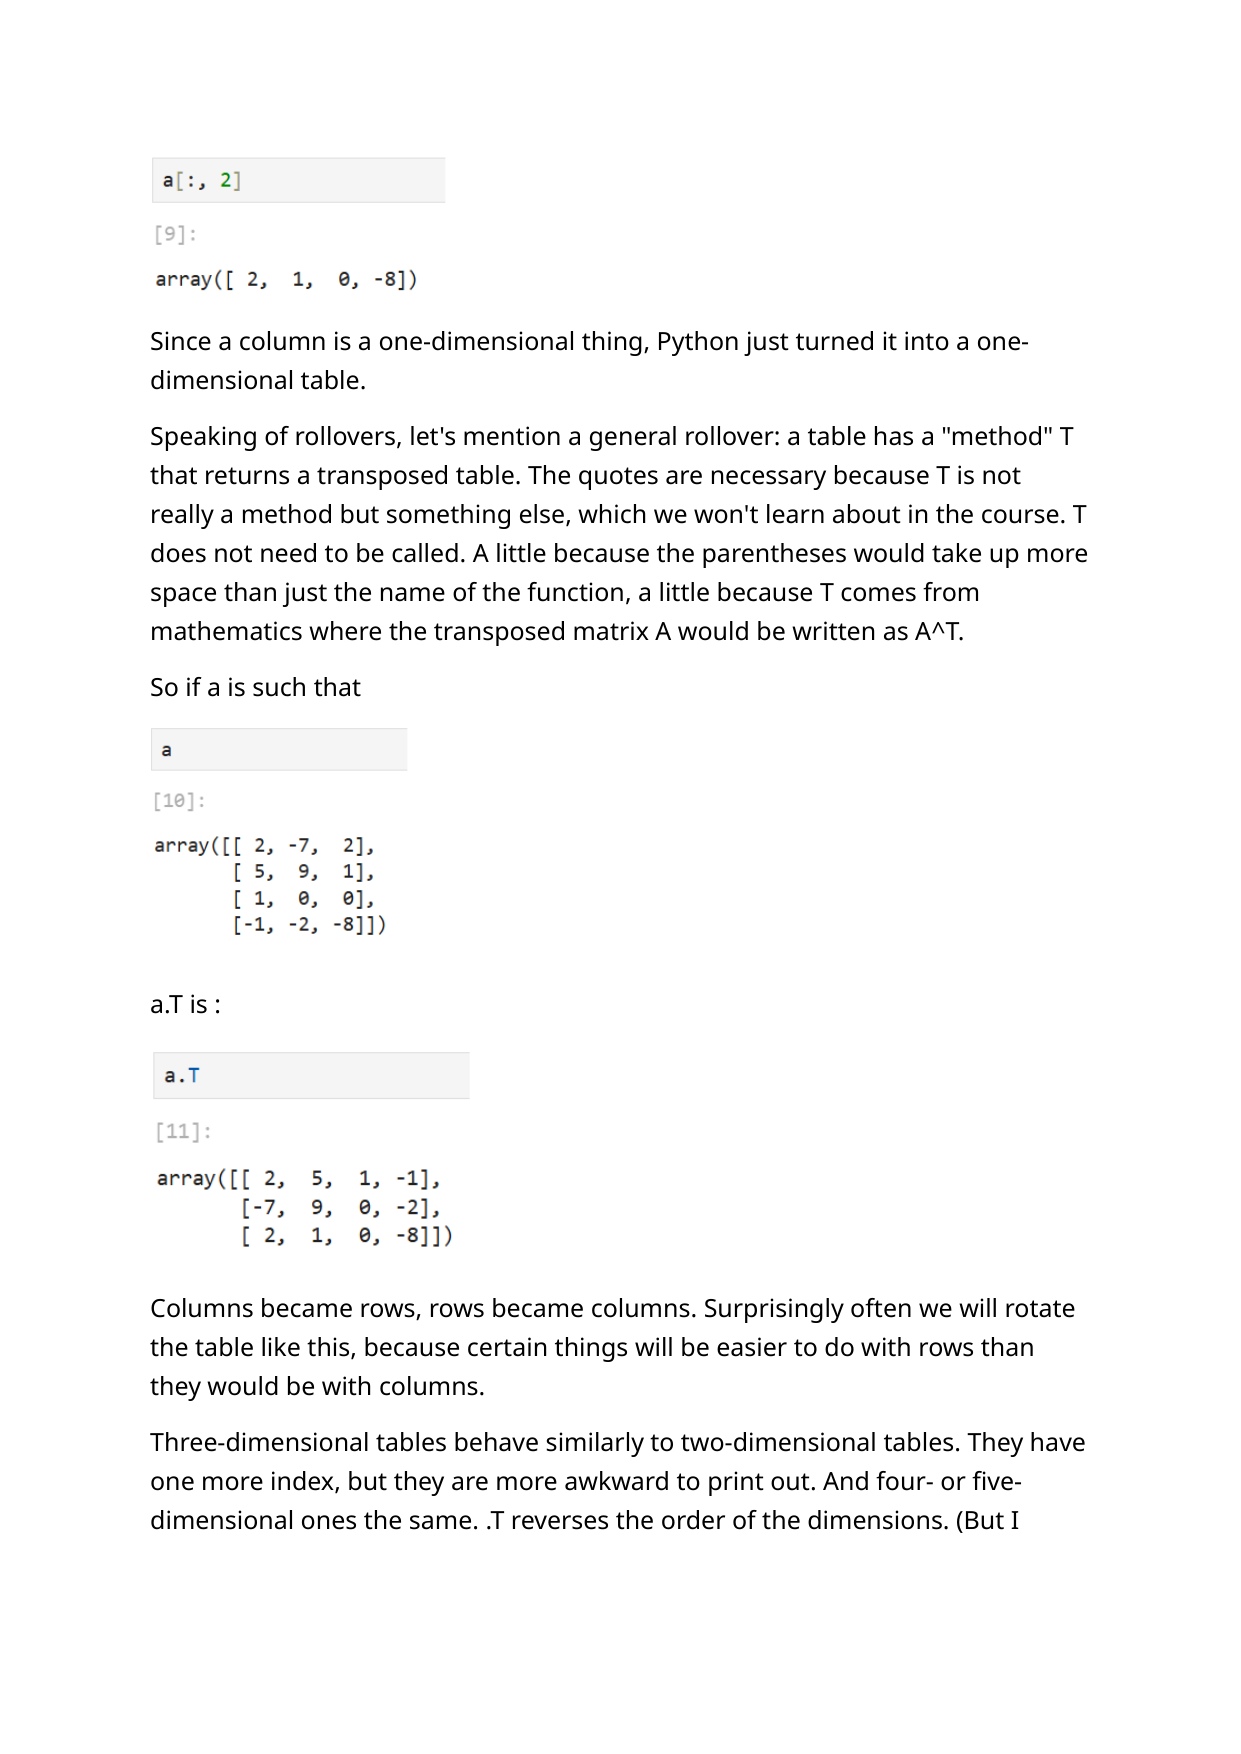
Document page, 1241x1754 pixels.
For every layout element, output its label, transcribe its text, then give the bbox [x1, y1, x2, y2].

text Speaking of rollovers, let's mention a general rollover: a table has a "method" T that returns a transposed table. The quotes are necessary because T is not really a method but something else, which we won't learn about in the course. T does not need to be called. A little because the parentheses would take up more space than just the name of the function, a little because T comes from mathematics where the transposed matrix A would be written as A^T. [150, 418, 1090, 648]
text Since a column is a one-dimensional thing, Python just turned it into a one-dimensional table. [150, 323, 1090, 396]
text a.T is : [150, 986, 1090, 1020]
picture [150, 725, 408, 965]
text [150, 1424, 1090, 1537]
picture [150, 1042, 470, 1269]
picture [150, 150, 446, 302]
text So if a is such that [150, 670, 1090, 704]
text Columns became rows, rows became columns. Surprisingly often we will rotate the table like this, because certain things will be easier to do with rows than they would be with columns. [150, 1290, 1090, 1403]
